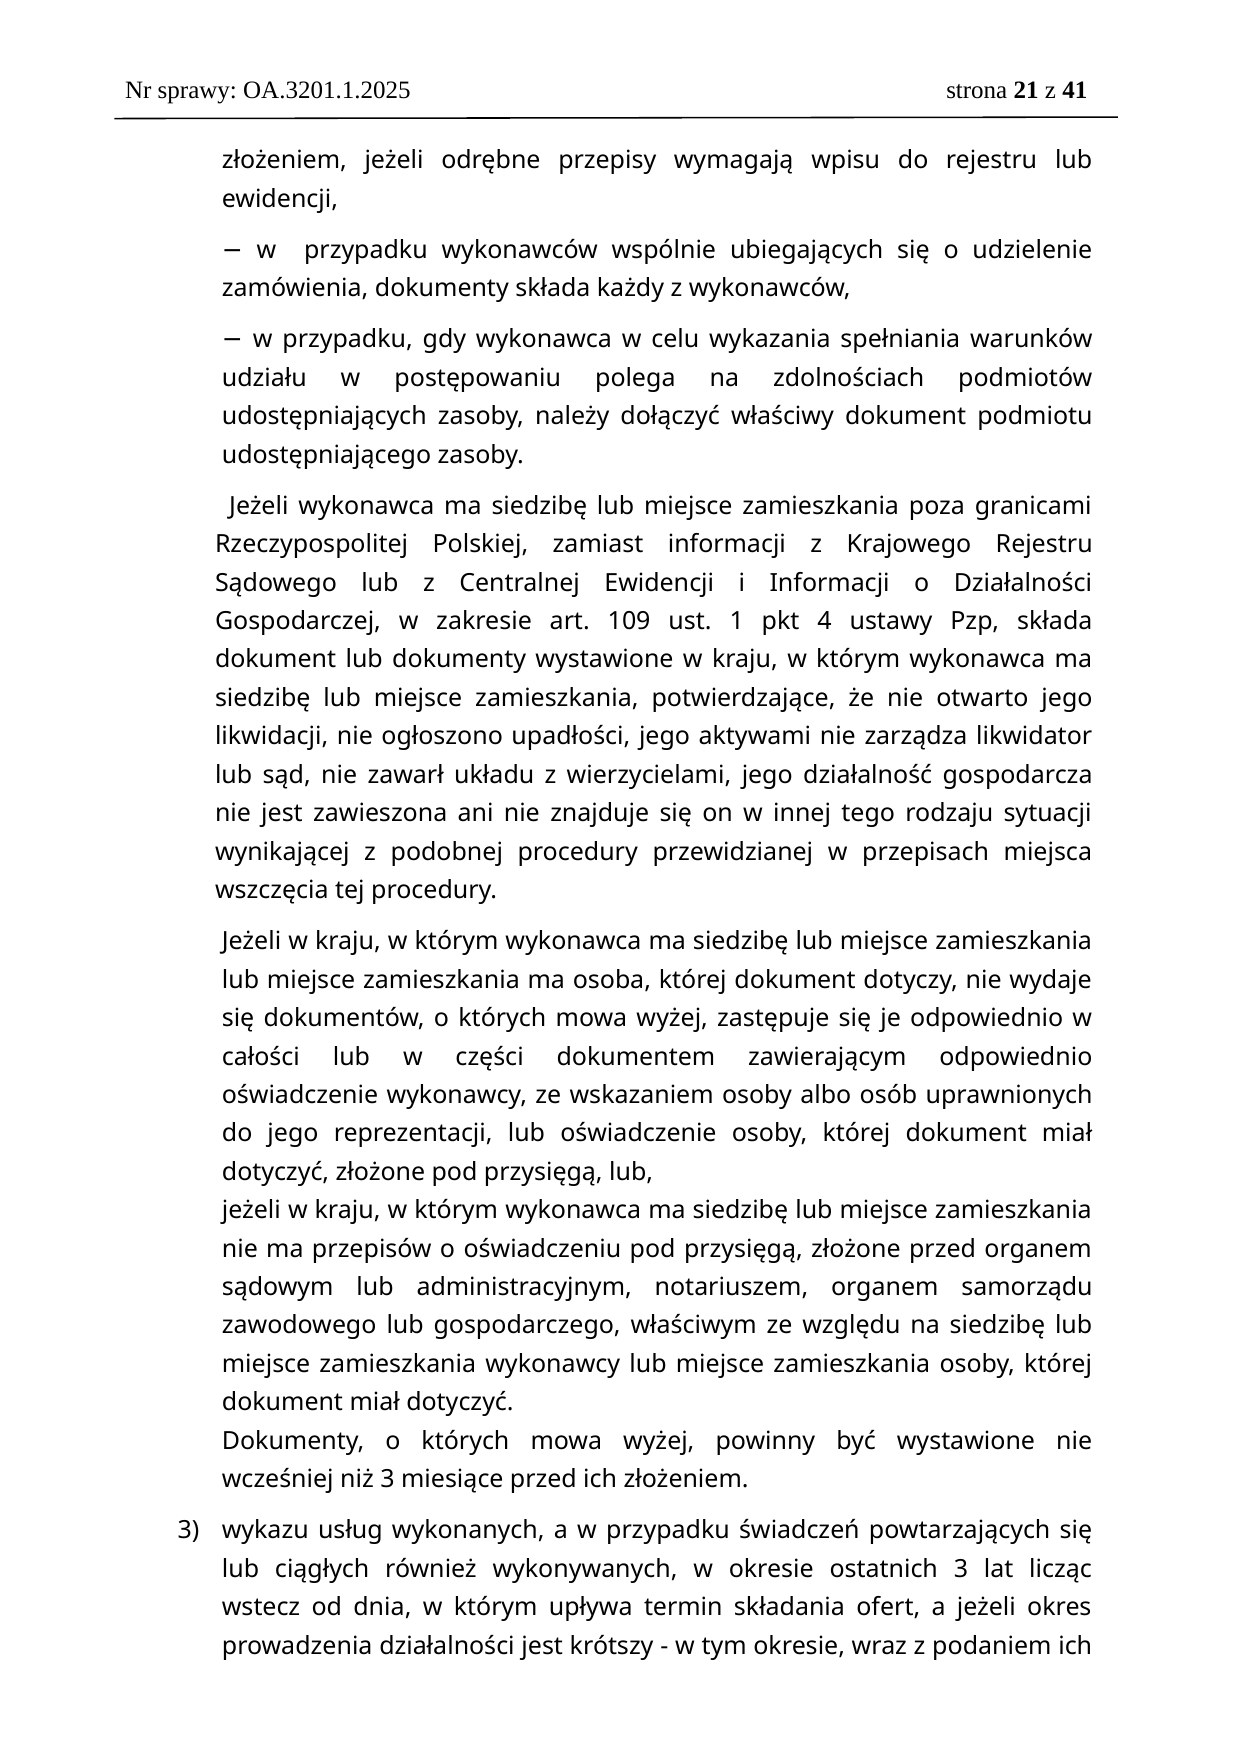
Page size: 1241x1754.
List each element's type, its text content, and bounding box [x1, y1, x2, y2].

text Jeżeli w kraju, w którym wykonawca ma siedzibę lub miejsce zamieszkania lub miejsce zamieszkania ma osoba, której dokument dotyczy, nie wydaje się dokumentów, o których mowa wyżej, zastępuje się je odpowiednio w całości lub w części dokumentem zawierającym odpowiednio oświadczenie wykonawcy, ze wskazaniem osoby albo osób uprawnionych do jego reprezentacji, lub oświadczenie osoby, której dokument miał dotyczyć, złożone pod przysięgą, lub, [222, 923, 1093, 1187]
text − w przypadku wykonawców wspólnie ubiegających się o udzielenie zamówienia, dokumenty składa każdy z wykonawców, [222, 232, 1093, 304]
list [222, 142, 1093, 214]
text Jeżeli wykonawca ma siedzibę lub miejsce zamieszkania poza granicami Rzeczypospolitej Polskiej, zamiast informacji z Krajowego Rejestru Sądowego lub z Centralnej Ewidencji i Informacji o Działalności Gospodarczej, w zakresie art. 109 ust. 1 pkt 4 ustawy Pzp, składa dokument lub dokumenty wystawione w kraju, w którym wykonawca ma siedzibę lub miejsce zamieszkania, potwierdzające, że nie otwarto jego likwidacji, nie ogłoszono upadłości, jego aktywami nie zarządza likwidator lub sąd, nie zawarł układu z wierzycielami, jego działalność gospodarcza nie jest zawieszona ani nie znajduje się on w innej tego rodzaju sytuacji wynikającej z podobnej procedury przewidzianej w przepisach miejsca wszczęcia tej procedury. [169, 487, 1093, 906]
text Dokumenty, o których mowa wyżej, powinny być wystawione nie wcześniej niż 3 miesiące przed ich złożeniem. [222, 1422, 1093, 1495]
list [177, 1512, 1093, 1661]
text − w przypadku, gdy wykonawca w celu wykazania spełniania warunków udziału w postępowaniu polega na zdolnościach podmiotów udostępniających zasoby, należy dołączyć właściwy dokument podmiotu udostępniającego zasoby. [222, 321, 1093, 470]
text jeżeli w kraju, w którym wykonawca ma siedzibę lub miejsce zamieszkania nie ma przepisów o oświadczeniu pod przysięgą, złożone przed organem sądowym lub administracyjnym, notariuszem, organem samorządu zawodowego lub gospodarczego, właściwym ze względu na siedzibę lub miejsce zamieszkania wykonawcy lub miejsce zamieszkania osoby, której dokument miał dotyczyć. [222, 1192, 1093, 1418]
